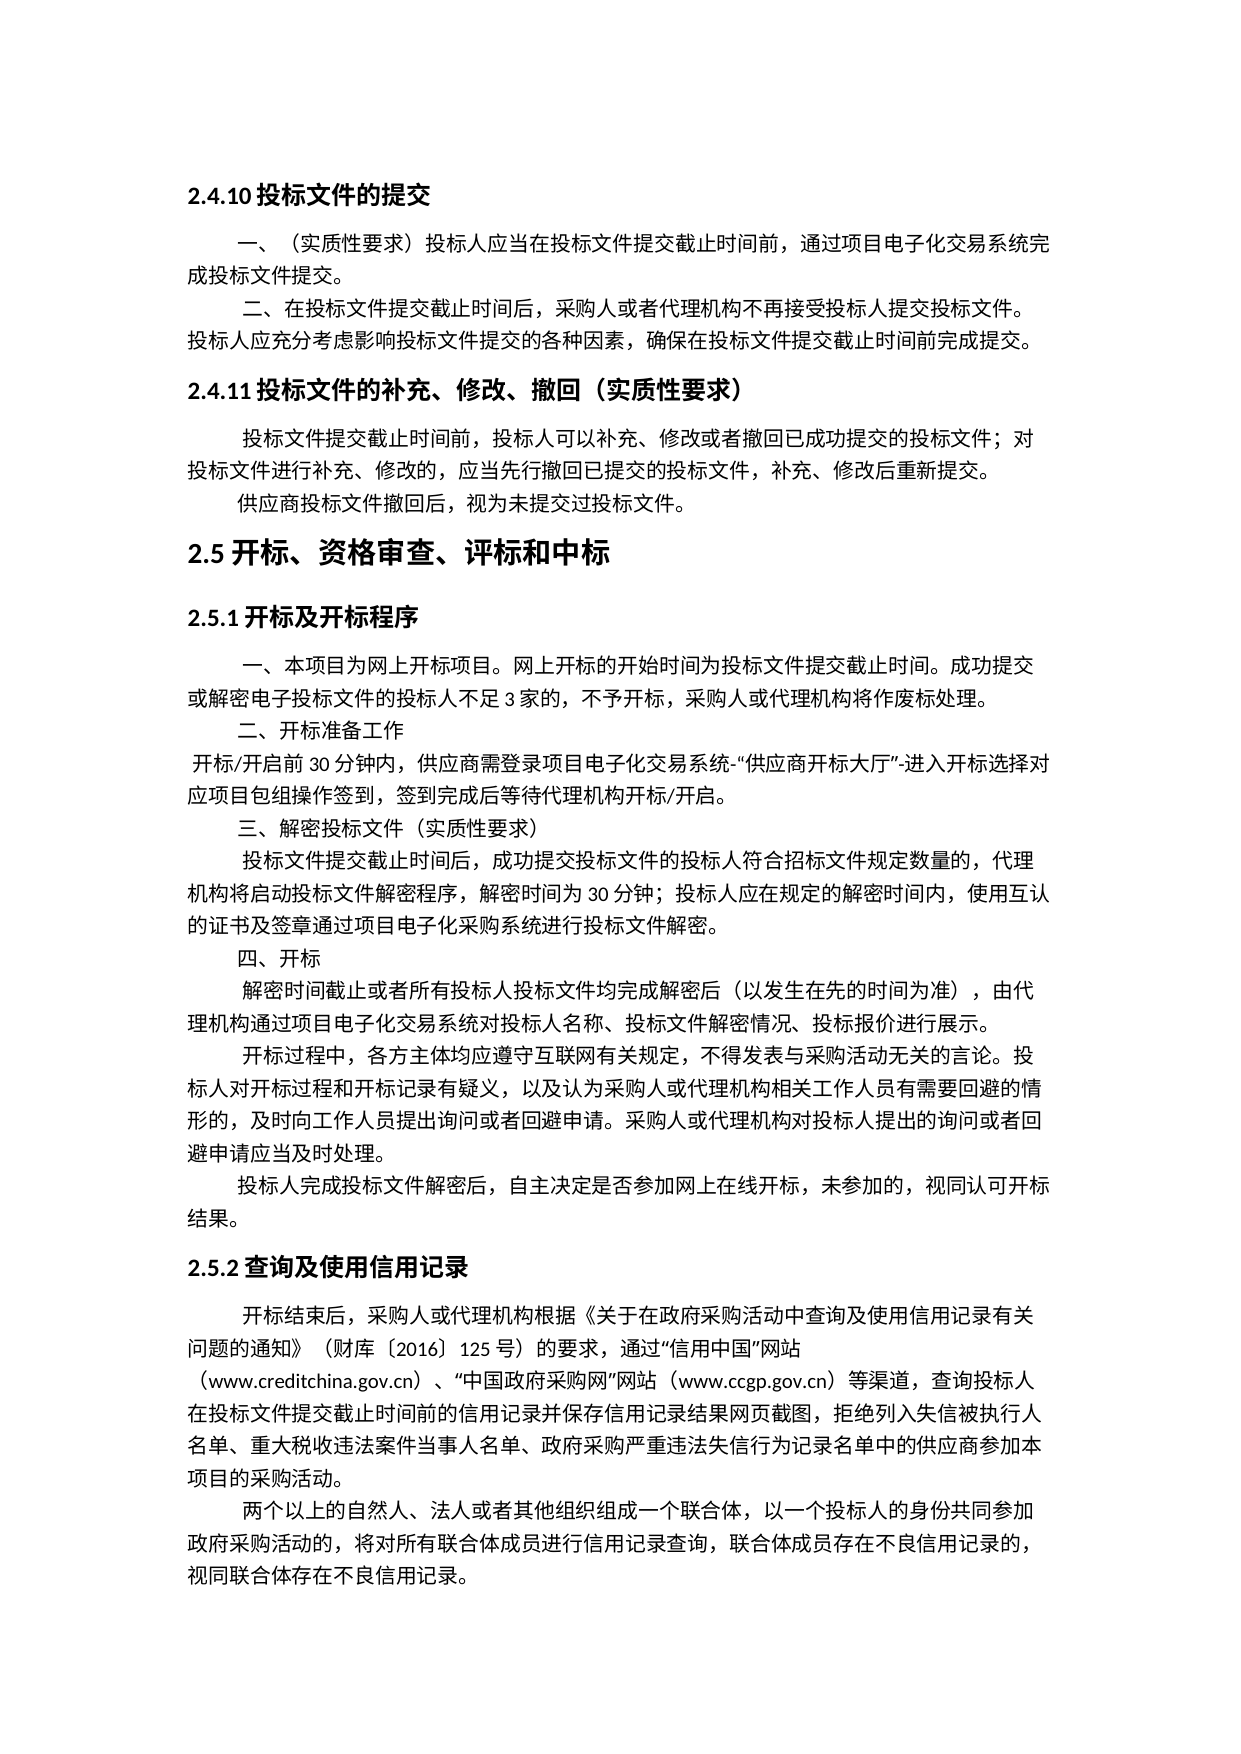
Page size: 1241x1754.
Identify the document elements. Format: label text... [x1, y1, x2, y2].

text 开标/开启前30分钟内，供应商需登录项目电子化交易系统-“供应商开标大厅”-进入开标选择对应项目包组操作签到，签到完成后等待代理机构开标/开启。 [187, 747, 1053, 812]
text 一、本项目为网上开标项目。网上开标的开始时间为投标文件提交截止时间。成功提交或解密电子投标文件的投标人不足3家的，不予开标，采购人或代理机构将作废标处理。 [187, 649, 1053, 714]
text 投标文件提交截止时间前，投标人可以补充、修改或者撤回已成功提交的投标文件；对投标文件进行补充、修改的，应当先行撤回已提交的投标文件，补充、修改后重新提交。 [187, 422, 1053, 487]
text 投标文件提交截止时间后，成功提交投标文件的投标人符合招标文件规定数量的，代理机构将启动投标文件解密程序，解密时间为30分钟；投标人应在规定的解密时间内，使用互认的证书及签章通过项目电子化采购系统进行投标文件解密。 [187, 844, 1053, 942]
text 投标人完成投标文件解密后，自主决定是否参加网上在线开标，未参加的，视同认可开标结果。 [187, 1169, 1053, 1234]
text 2.4.10投标文件的提交 [187, 162, 1053, 227]
text 解密时间截止或者所有投标人投标文件均完成解密后（以发生在先的时间为准），由代理机构通过项目电子化交易系统对投标人名称、投标文件解密情况、投标报价进行展示。 [187, 974, 1053, 1039]
text 一、（实质性要求）投标人应当在投标文件提交截止时间前，通过项目电子化交易系统完成投标文件提交。 [187, 227, 1053, 292]
text 2.5.1开标及开标程序 [187, 584, 1053, 649]
text 两个以上的自然人、法人或者其他组织组成一个联合体，以一个投标人的身份共同参加政府采购活动的，将对所有联合体成员进行信用记录查询，联合体成员存在不良信用记录的，视同联合体存在不良信用记录。 [187, 1494, 1053, 1592]
text 开标过程中，各方主体均应遵守互联网有关规定，不得发表与采购活动无关的言论。投标人对开标过程和开标记录有疑义，以及认为采购人或代理机构相关工作人员有需要回避的情形的，及时向工作人员提出询问或者回避申请。采购人或代理机构对投标人提出的询问或者回避申请应当及时处理。 [187, 1039, 1053, 1169]
text 开标结束后，采购人或代理机构根据《关于在政府采购活动中查询及使用信用记录有关问题的通知》（财库〔2016〕125号）的要求，通过“信用中国”网站（www.creditchina.gov.cn）、“中国政府采购网”网站（www.ccgp.gov.cn）等渠道，查询投标人在投标文件提交截止时间前的信用记录并保存信用记录结果网页截图，拒绝列入失信被执行人名单、重大税收违法案件当事人名单、政府采购严重违法失信行为记录名单中的供应商参加本项目的采购活动。 [187, 1299, 1053, 1494]
text 三、解密投标文件（实质性要求） [187, 812, 1053, 844]
text 2.5开标、资格审查、评标和中标 [187, 519, 1053, 584]
text 2.5.2查询及使用信用记录 [187, 1234, 1053, 1299]
text 四、开标 [187, 942, 1053, 974]
text 供应商投标文件撤回后，视为未提交过投标文件。 [187, 487, 1053, 519]
text 二、开标准备工作 [187, 714, 1053, 747]
text 2.4.11投标文件的补充、修改、撤回（实质性要求） [187, 357, 1053, 422]
text 二、在投标文件提交截止时间后，采购人或者代理机构不再接受投标人提交投标文件。投标人应充分考虑影响投标文件提交的各种因素，确保在投标文件提交截止时间前完成提交。 [187, 292, 1053, 357]
